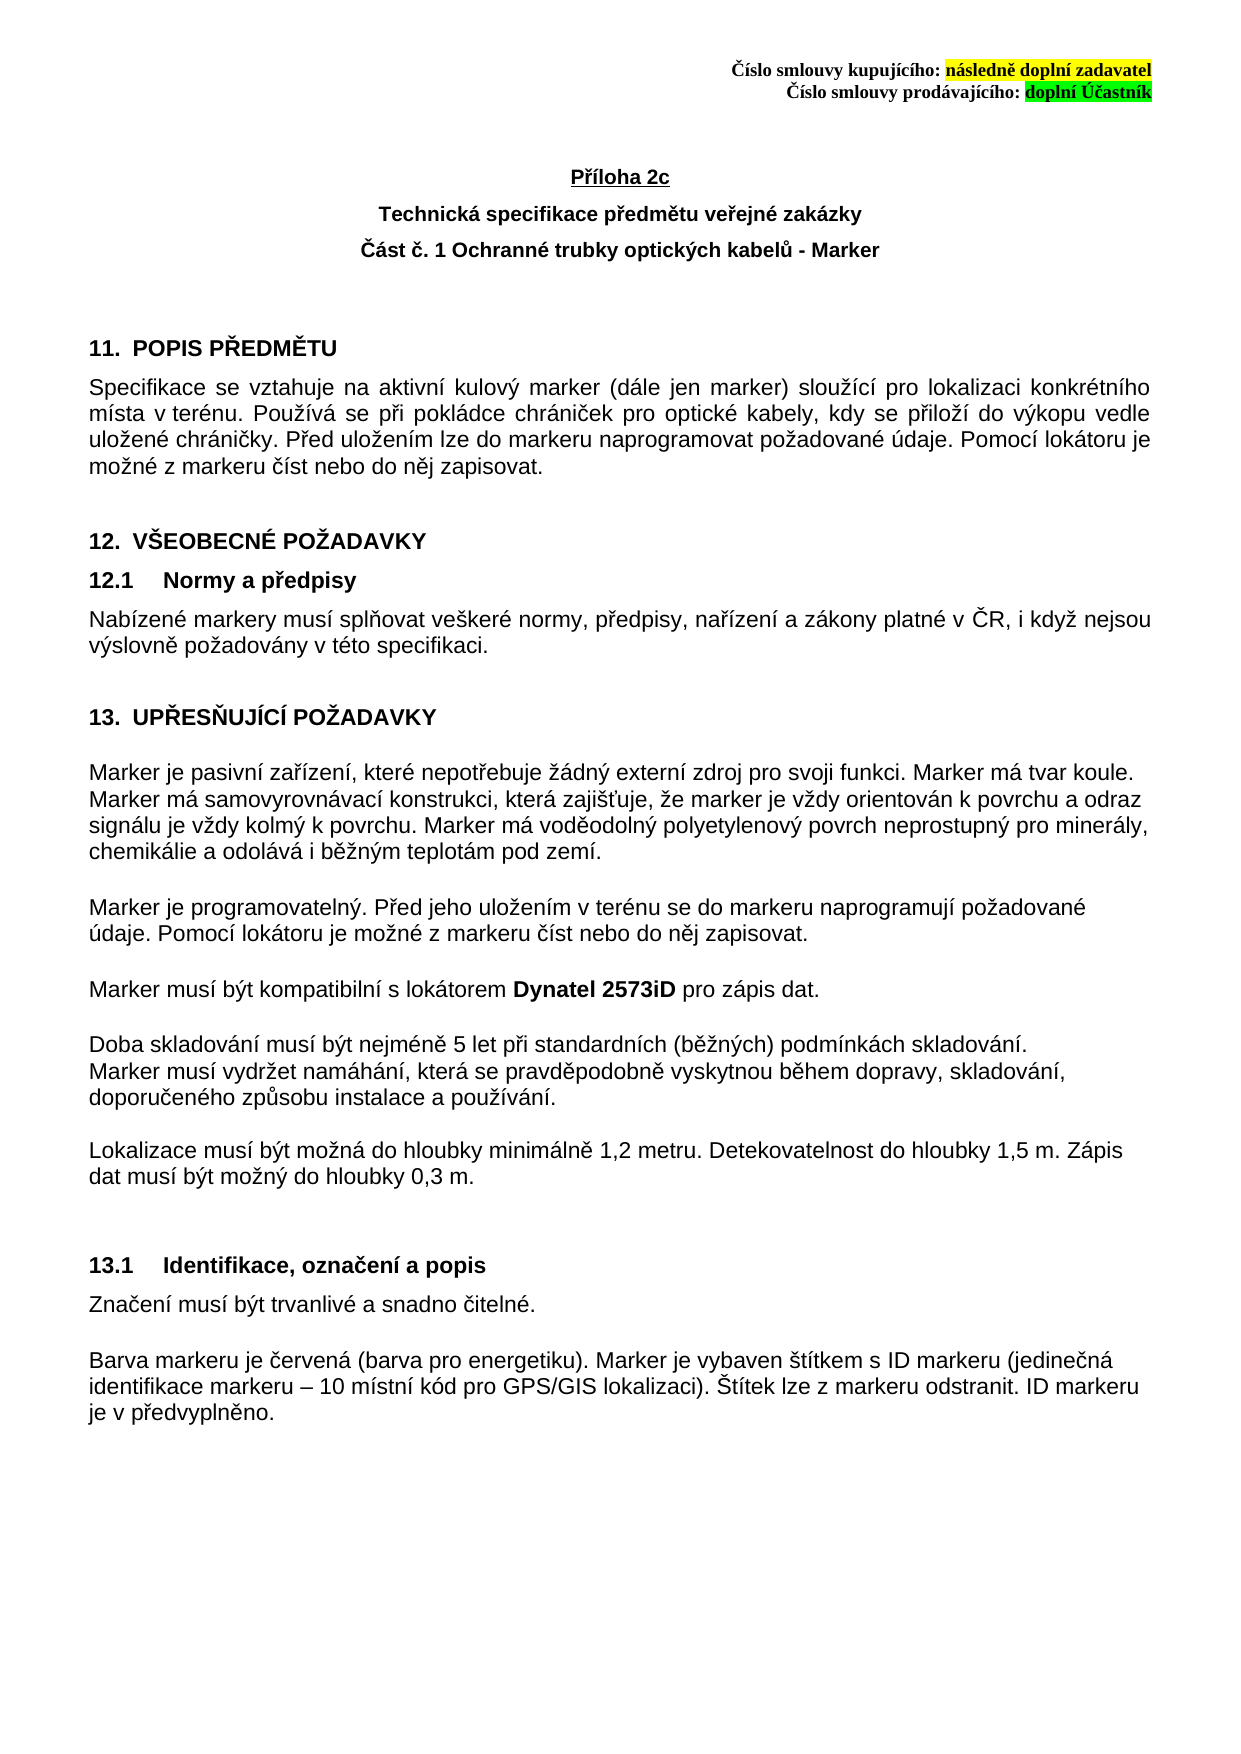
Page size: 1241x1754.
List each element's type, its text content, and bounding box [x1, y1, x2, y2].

text Barva markeru je červená (barva pro energetiku). Marker je vybaven štítkem s ID markeru (jedinečná identifikace markeru – 10 místní kód pro GPS/GIS lokalizaci). Štítek lze z markeru odstranit. ID markeru je v předvyplněno. [89, 1347, 1152, 1426]
text Marker musí vydržet namáhání, která se pravděpodobně vyskytnou během dopravy, skladování, doporučeného způsobu instalace a používání. [89, 1058, 1152, 1110]
text Technická specifikace předmětu veřejné zakázky [89, 202, 1152, 226]
text Doba skladování musí být nejméně 5 let při standardních (běžných) podmínkách skladování. [89, 1031, 1152, 1058]
text Specifikace se vztahuje na aktivní kulový marker (dále jen marker) sloužící pro lokalizaci konkrétního místa v terénu. Používá se při pokládce chrániček pro optické kabely, kdy se přiloží do výkopu vedle uložené chráničky. Před uložením lze do markeru naprogramovat požadované údaje. Pomocí lokátoru je možné z markeru číst nebo do něj zapisovat. [89, 374, 1152, 479]
text Příloha 2c [89, 165, 1152, 189]
list Všeobecné požadavky [89, 528, 1152, 554]
text Marker je pasivní zařízení, které nepotřebuje žádný externí zdroj pro svoji funkci. Marker má tvar koule. Marker má samovyrovnávací konstrukci, která zajišťuje, že marker je vždy orientován k povrchu a odraz signálu je vždy kolmý k povrchu. Marker má voděodolný polyetylenový povrch neprostupný pro minerály, chemikálie a odolává i běžným teplotám pod zemí. [89, 759, 1152, 865]
list Identifikace, označení a popis [89, 1252, 1152, 1278]
text Marker je programovatelný. Před jeho uložením v terénu se do markeru naprogramují požadované údaje. Pomocí lokátoru je možné z markeru číst nebo do něj zapisovat. [89, 894, 1152, 947]
text Marker musí být kompatibilní s lokátorem Dynatel 2573iD pro zápis dat. [89, 976, 1152, 1002]
list Upřesňující požadavky [89, 704, 1152, 730]
list Normy a předpisy [89, 567, 1152, 593]
text Nabízené markery musí splňovat veškeré normy, předpisy, nařízení a zákony platné v ČR, i když nejsou výslovně požadovány v této specifikaci. [89, 606, 1152, 659]
list Popis předmětu [89, 335, 1152, 361]
text Lokalizace musí být možná do hloubky minimálně 1,2 metru. Detekovatelnost do hloubky 1,5 m. Zápis dat musí být možný do hloubky 0,3 m. [89, 1137, 1152, 1189]
text Značení musí být trvanlivé a snadno čitelné. [89, 1291, 1152, 1317]
text Část č. 1 Ochranné trubky optických kabelů - Marker [89, 238, 1152, 262]
